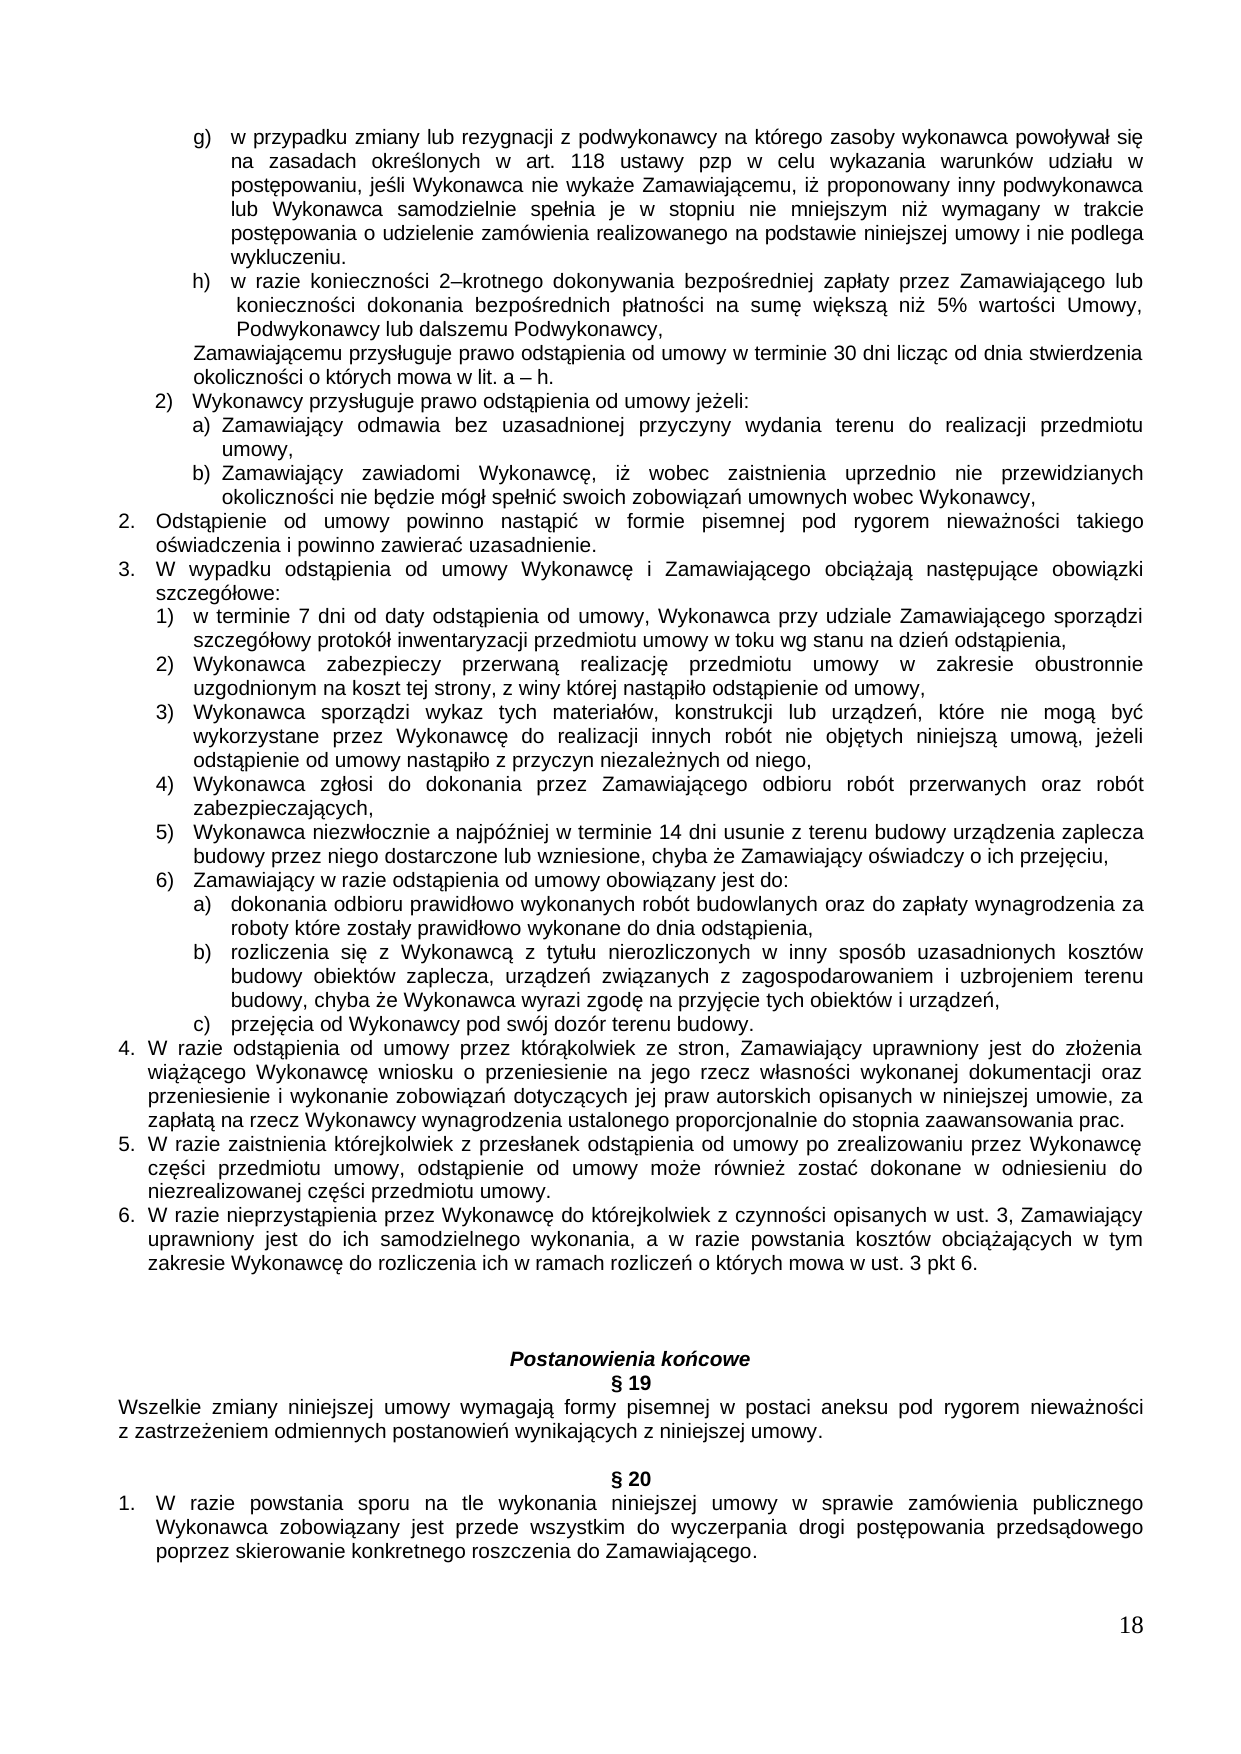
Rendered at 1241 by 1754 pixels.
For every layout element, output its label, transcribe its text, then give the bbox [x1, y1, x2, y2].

list Zamawiający w razie odstąpienia od umowy obowiązany jest do: [156, 868, 1144, 892]
list W razie odstąpienia od umowy przez którąkolwiek ze stron, Zamawiający uprawniony jest do złożenia wiążącego Wykonawcę wniosku o przeniesienie na jego rzecz własności wykonanej dokumentacji oraz przeniesienie i wykonanie zobowiązań dotyczących jej praw autorskich opisanych w niniejszej umowie, za zapłatą na rzecz Wykonawcy wynagrodzenia ustalonego proporcjonalnie do stopnia zaawansowania prac. [118, 1036, 1144, 1131]
list Wykonawcy przysługuje prawo odstąpienia od umowy jeżeli: [154, 389, 1144, 413]
list Odstąpienie od umowy powinno nastąpić w formie pisemnej pod rygorem nieważności takiego oświadczenia i powinno zawierać uzasadnienie. [118, 508, 1144, 556]
list W razie nieprzystąpienia przez Wykonawcę do którejkolwiek z czynności opisanych w ust. 3, Zamawiający uprawniony jest do ich samodzielnego wykonania, a w razie powstania kosztów obciążających w tym zakresie Wykonawcę do rozliczenia ich w ramach rozliczeń o których mowa w ust. 3 pkt 6. [118, 1203, 1144, 1275]
text Postanowienia końcowe [118, 1347, 1144, 1371]
list przejęcia od Wykonawcy pod swój dozór terenu budowy. [193, 1012, 1144, 1036]
list rozliczenia się z Wykonawcą z tytułu nierozliczonych w inny sposób uzasadnionych kosztów budowy obiektów zaplecza, urządzeń związanych z zagospodarowaniem i uzbrojeniem terenu budowy, chyba że Wykonawca wyrazi zgodę na przyjęcie tych obiektów i urządzeń, [193, 940, 1144, 1012]
list dokonania odbioru prawidłowo wykonanych robót budowlanych oraz do zapłaty wynagrodzenia za roboty które zostały prawidłowo wykonane do dnia odstąpienia, [193, 892, 1144, 940]
list W wypadku odstąpienia od umowy Wykonawcę i Zamawiającego obciążają następujące obowiązki szczegółowe: [118, 556, 1144, 604]
list Wykonawca zgłosi do dokonania przez Zamawiającego odbioru robót przerwanych oraz robót zabezpieczających, [156, 772, 1144, 820]
list w razie konieczności 2–krotnego dokonywania bezpośredniej zapłaty przez Zamawiającego lub konieczności dokonania bezpośrednich płatności na sumę większą niż 5% wartości Umowy, Podwykonawcy lub dalszemu Podwykonawcy, [192, 269, 1144, 341]
text Wszelkie zmiany niniejszej umowy wymagają formy pisemnej w postaci aneksu pod rygorem nieważności z zastrzeżeniem odmiennych postanowień wynikających z niniejszej umowy. [118, 1395, 1144, 1443]
list Zamawiający odmawia bez uzasadnionej przyczyny wydania terenu do realizacji przedmiotu umowy, [192, 413, 1144, 461]
list Wykonawca zabezpieczy przerwaną realizację przedmiotu umowy w zakresie obustronnie uzgodnionym na koszt tej strony, z winy której nastąpiło odstąpienie od umowy, [156, 652, 1144, 700]
text Zamawiającemu przysługuje prawo odstąpienia od umowy w terminie 30 dni licząc od dnia stwierdzenia okoliczności o których mowa w lit. a – h. [193, 341, 1144, 389]
text § 20 [118, 1467, 1144, 1491]
list w terminie 7 dni od daty odstąpienia od umowy, Wykonawca przy udziale Zamawiającego sporządzi szczegółowy protokół inwentaryzacji przedmiotu umowy w toku wg stanu na dzień odstąpienia, [156, 604, 1144, 652]
list W razie zaistnienia którejkolwiek z przesłanek odstąpienia od umowy po zrealizowaniu przez Wykonawcę części przedmiotu umowy, odstąpienie od umowy może również zostać dokonane w odniesieniu do niezrealizowanej części przedmiotu umowy. [118, 1131, 1144, 1203]
list Wykonawca niezwłocznie a najpóźniej w terminie 14 dni usunie z terenu budowy urządzenia zaplecza budowy przez niego dostarczone lub wzniesione, chyba że Zamawiający oświadczy o ich przejęciu, [156, 820, 1144, 868]
text § 19 [118, 1371, 1144, 1395]
list W razie powstania sporu na tle wykonania niniejszej umowy w sprawie zamówienia publicznego Wykonawca zobowiązany jest przede wszystkim do wyczerpania drogi postępowania przedsądowego poprzez skierowanie konkretnego roszczenia do Zamawiającego. [118, 1491, 1144, 1563]
list Wykonawca sporządzi wykaz tych materiałów, konstrukcji lub urządzeń, które nie mogą być wykorzystane przez Wykonawcę do realizacji innych robót nie objętych niniejszą umową, jeżeli odstąpienie od umowy nastąpiło z przyczyn niezależnych od niego, [156, 700, 1144, 772]
list w przypadku zmiany lub rezygnacji z podwykonawcy na którego zasoby wykonawca powoływał się na zasadach określonych w art. 118 ustawy pzp w celu wykazania warunków udziału w postępowaniu, jeśli Wykonawca nie wykaże Zamawiającemu, iż proponowany inny podwykonawca lub Wykonawca samodzielnie spełnia je w stopniu nie mniejszym niż wymagany w trakcie postępowania o udzielenie zamówienia realizowanego na podstawie niniejszej umowy i nie podlega wykluczeniu. [193, 125, 1144, 269]
list Zamawiający zawiadomi Wykonawcę, iż wobec zaistnienia uprzednio nie przewidzianych okoliczności nie będzie mógł spełnić swoich zobowiązań umownych wobec Wykonawcy, [192, 461, 1144, 508]
